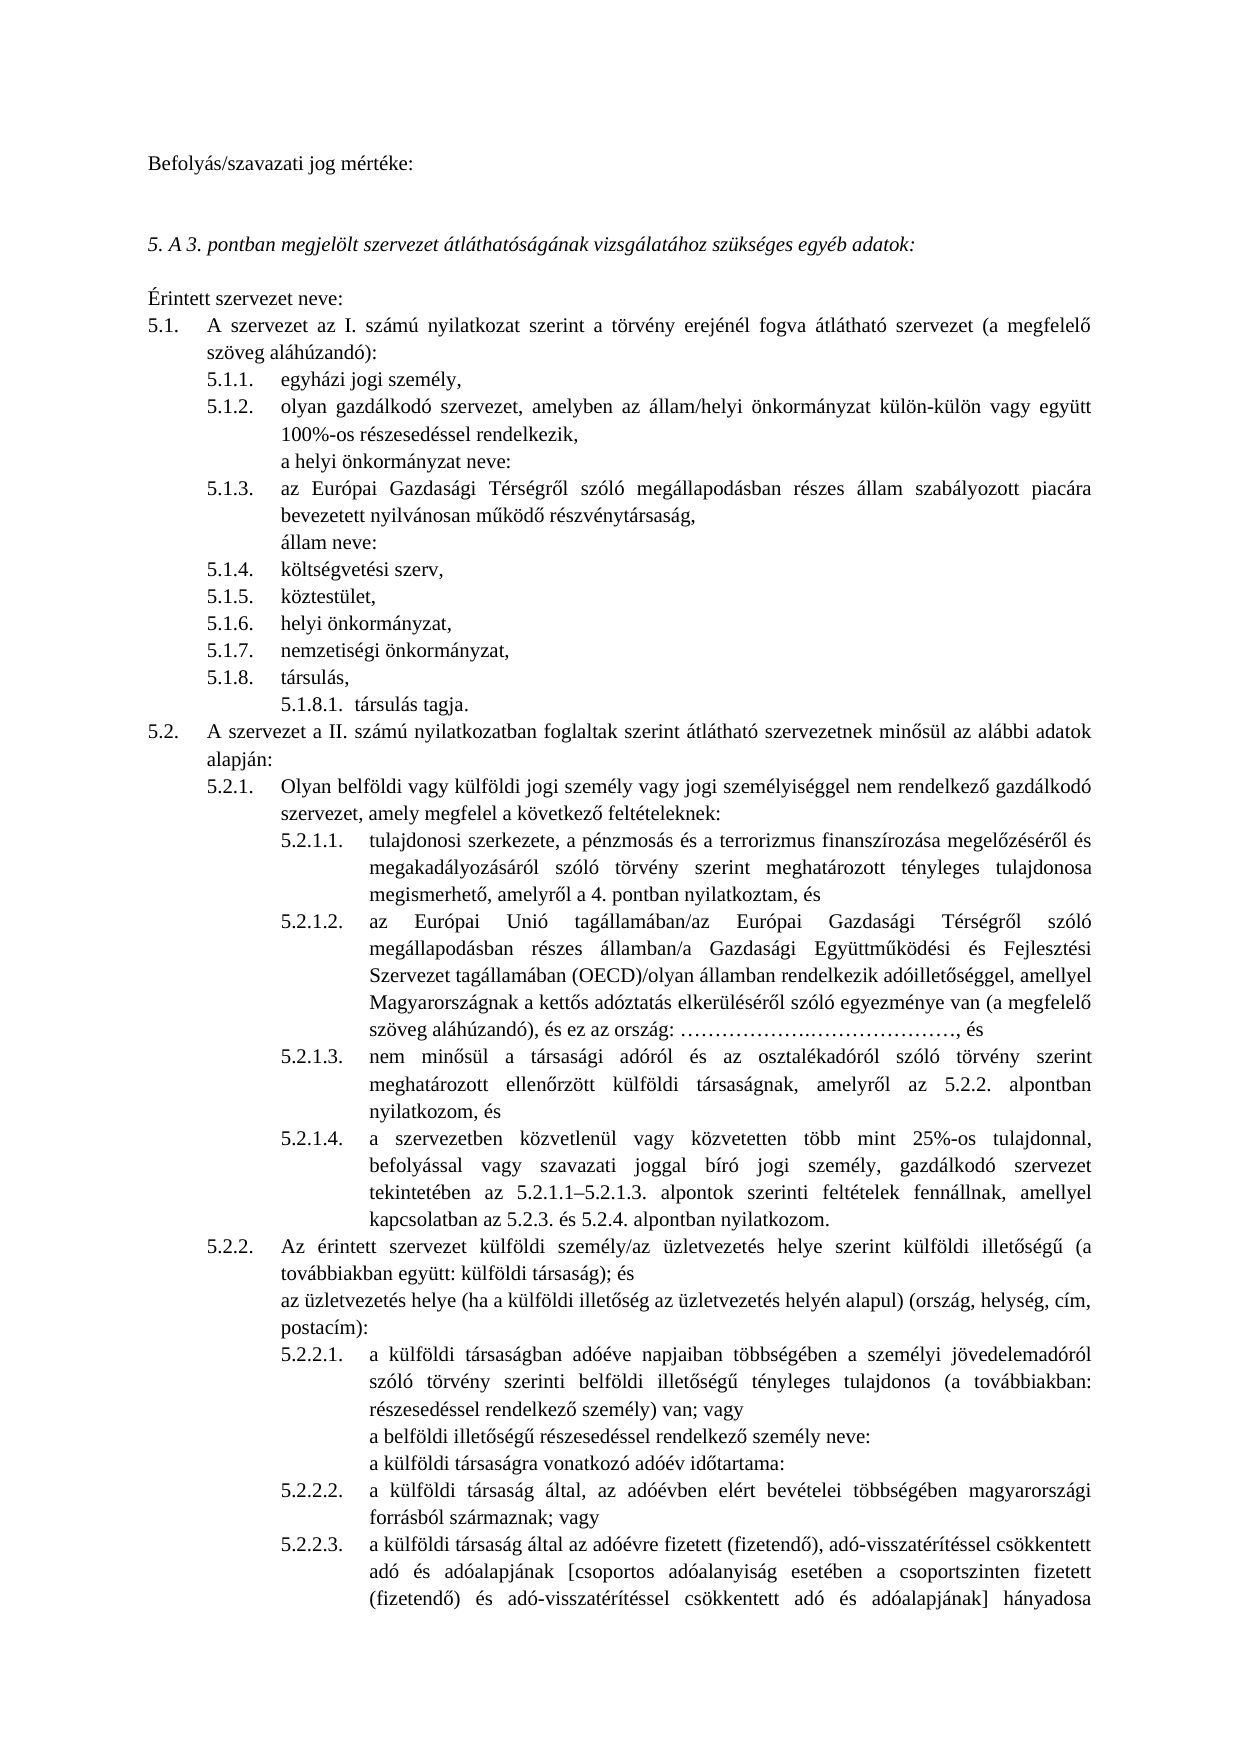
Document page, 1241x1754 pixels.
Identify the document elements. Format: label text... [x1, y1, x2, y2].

text a belföldi illetőségű részesedéssel rendelkező személy neve: [281, 1421, 1093, 1448]
text 5.1.3. az Európai Gazdasági Térségről szóló megállapodásban részes állam szabályozott piacára bevezetett nyilvánosan működő részvénytársaság, [207, 473, 1093, 527]
text 5.1.1. egyházi jogi személy, [207, 364, 1093, 391]
text 5.1. A szervezet az I. számú nyilatkozat szerint a törvény erejénél fogva átlátható szervezet (a megfelelő szöveg aláhúzandó): [148, 310, 1093, 364]
text 5.1.4. költségvetési szerv, [207, 554, 1093, 581]
text 5.2.1.2. az Európai Unió tagállamában/az Európai Gazdasági Térségről szóló megállapodásban részes államban/a Gazdasági Együttműködési és Fejlesztési Szervezet tagállamában (OECD)/olyan államban rendelkezik adóilletőséggel, amellyel Magyarországnak a kettős adóztatás elkerüléséről szóló egyezménye van (a megfelelő szöveg aláhúzandó), és ez az ország: ……………….…………………, és [281, 906, 1093, 1041]
text 5.1.6. helyi önkormányzat, [207, 608, 1093, 635]
text Érintett szervezet neve: [148, 283, 1093, 310]
text 5.2.1.4. a szervezetben közvetlenül vagy közvetetten több mint 25%-os tulajdonnal, befolyással vagy szavazati joggal bíró jogi személy, gazdálkodó szervezet tekintetében az 5.2.1.1–5.2.1.3. alpontok szerinti feltételek fennállnak, amellyel kapcsolatban az 5.2.3. és 5.2.4. alpontban nyilatkozom. [281, 1123, 1093, 1231]
text 5.1.5. köztestület, [207, 581, 1093, 608]
text 5.2.2.1. a külföldi társaságban adóéve napjaiban többségében a személyi jövedelemadóról szóló törvény szerinti belföldi illetőségű tényleges tulajdonos (a továbbiakban: részesedéssel rendelkező személy) van; vagy [281, 1339, 1093, 1421]
text 5.2.2.2. a külföldi társaság által, az adóévben elért bevételei többségében magyarországi forrásból származnak; vagy [281, 1475, 1093, 1529]
text 5.2.1. Olyan belföldi vagy külföldi jogi személy vagy jogi személyiséggel nem rendelkező gazdálkodó szervezet, amely megfelel a következő feltételeknek: [207, 771, 1093, 825]
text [281, 1529, 1093, 1610]
text állam neve: [207, 527, 1093, 554]
text 5.1.2. olyan gazdálkodó szervezet, amelyben az állam/helyi önkormányzat külön-külön vagy együtt 100%-os részesedéssel rendelkezik, [207, 391, 1093, 446]
text 5.2. A szervezet a II. számú nyilatkozatban foglaltak szerint átlátható szervezetnek minősül az alábbi adatok alapján: [148, 716, 1093, 771]
text a helyi önkormányzat neve: [207, 446, 1093, 473]
text 5.1.7. nemzetiségi önkormányzat, [207, 635, 1093, 662]
text a külföldi társaságra vonatkozó adóév időtartama: [281, 1448, 1093, 1475]
text az üzletvezetés helye (ha a külföldi illetőség az üzletvezetés helyén alapul) (ország, helység, cím, postacím): [207, 1285, 1093, 1339]
text Befolyás/szavazati jog mértéke: [148, 148, 1093, 175]
text 5.1.8.1. társulás tagja. [281, 689, 1093, 716]
text 5.2.1.1. tulajdonosi szerkezete, a pénzmosás és a terrorizmus finanszírozása megelőzéséről és megakadályozásáról szóló törvény szerint meghatározott tényleges tulajdonosa megismerhető, amelyről a 4. pontban nyilatkoztam, és [281, 825, 1093, 906]
text 5.1.8. társulás, [207, 662, 1093, 689]
text 5.2.1.3. nem minősül a társasági adóról és az osztalékadóról szóló törvény szerint meghatározott ellenőrzött külföldi társaságnak, amelyről az 5.2.2. alpontban nyilatkozom, és [281, 1041, 1093, 1123]
text 5.2.2. Az érintett szervezet külföldi személy/az üzletvezetés helye szerint külföldi illetőségű (a továbbiakban együtt: külföldi társaság); és [207, 1231, 1093, 1285]
text 5. A 3. pontban megjelölt szervezet átláthatóságának vizsgálatához szükséges egyéb adatok: [148, 229, 1093, 256]
